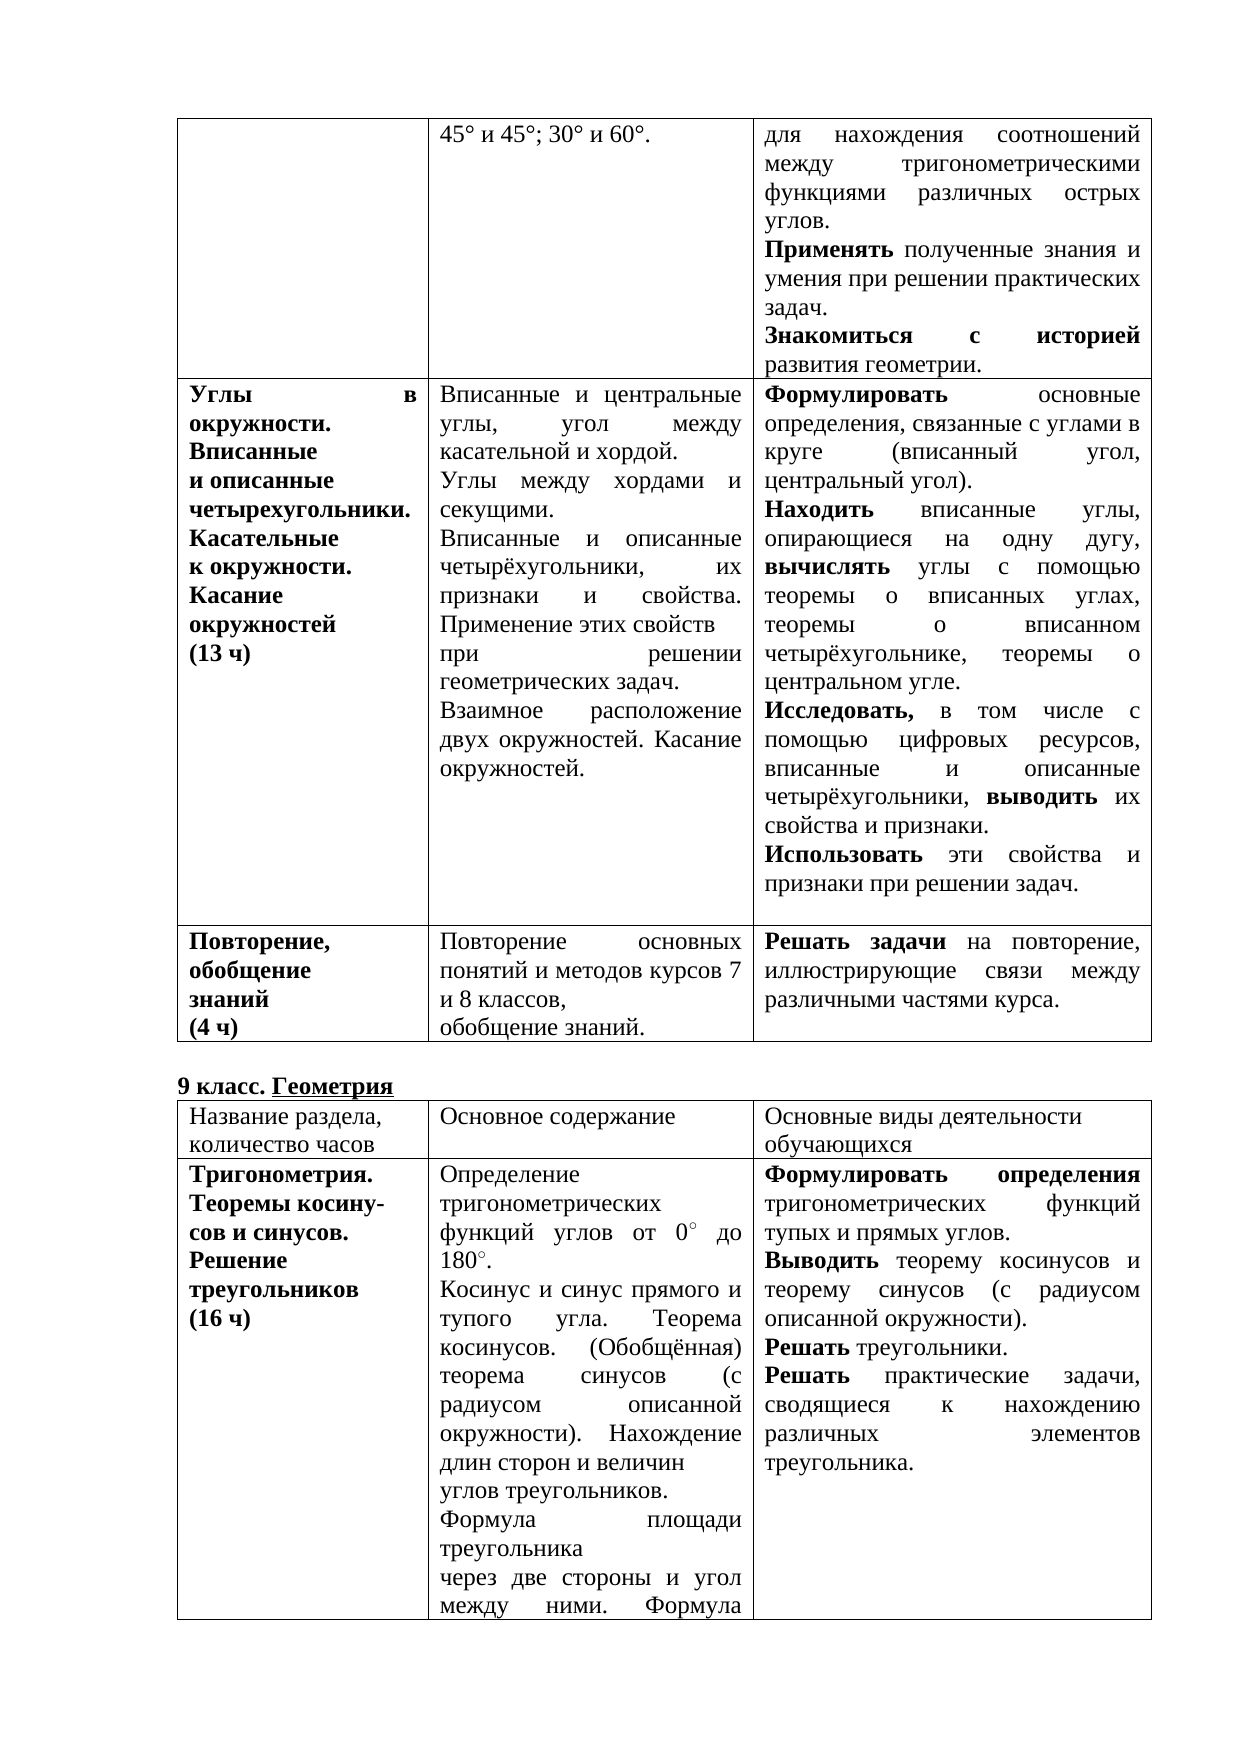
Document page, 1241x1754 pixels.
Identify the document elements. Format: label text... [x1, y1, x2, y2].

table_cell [429, 1159, 753, 1619]
table_cell Углы в окружности. Вписанные и описанные четырехугольники. Касательные к окружности. Касание окружностей (13 ч) [178, 379, 428, 925]
table_header Основное содержание [429, 1101, 753, 1158]
table_header Название раздела, количество часов [178, 1101, 428, 1158]
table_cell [178, 119, 428, 378]
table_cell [178, 1159, 428, 1619]
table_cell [754, 1159, 1151, 1619]
text 9 класс. Геометрия [177, 1071, 1152, 1100]
table_cell Решать задачи на повторение, иллюстрирующие связи между различными частями курса. [754, 926, 1151, 1041]
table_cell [754, 119, 1151, 378]
table_cell Повторение основных понятий и методов курсов 7 и 8 классов, обобщение знаний. [429, 926, 753, 1041]
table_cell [429, 119, 753, 378]
table_cell Вписанные и центральные углы, угол между касательной и хордой. Углы между хордами и секущими. Вписанные и описанные четырёхугольники, их признаки и свойства. Применение этих свойств при решении геометрических задач. Взаимное расположение двух окружностей. Касание окружностей. [429, 379, 753, 925]
table_header Основные виды деятельности обучающихся [754, 1101, 1151, 1158]
table_cell Повторение, обобщение знаний (4 ч) [178, 926, 428, 1041]
table_cell Формулировать основные определения, связанные с углами в круге (вписанный угол, центральный угол). Находить вписанные углы, опирающиеся на одну дугу, вычислять углы с помощью теоремы о вписанных углах, теоремы о вписанном четырёхугольнике, теоремы о центральном угле. Исследовать, в том числе с помощью цифровых ресурсов, вписанные и описанные четырёхугольники, выводить их свойства и признаки. Использовать эти свойства и признаки при решении задач. [754, 379, 1151, 925]
